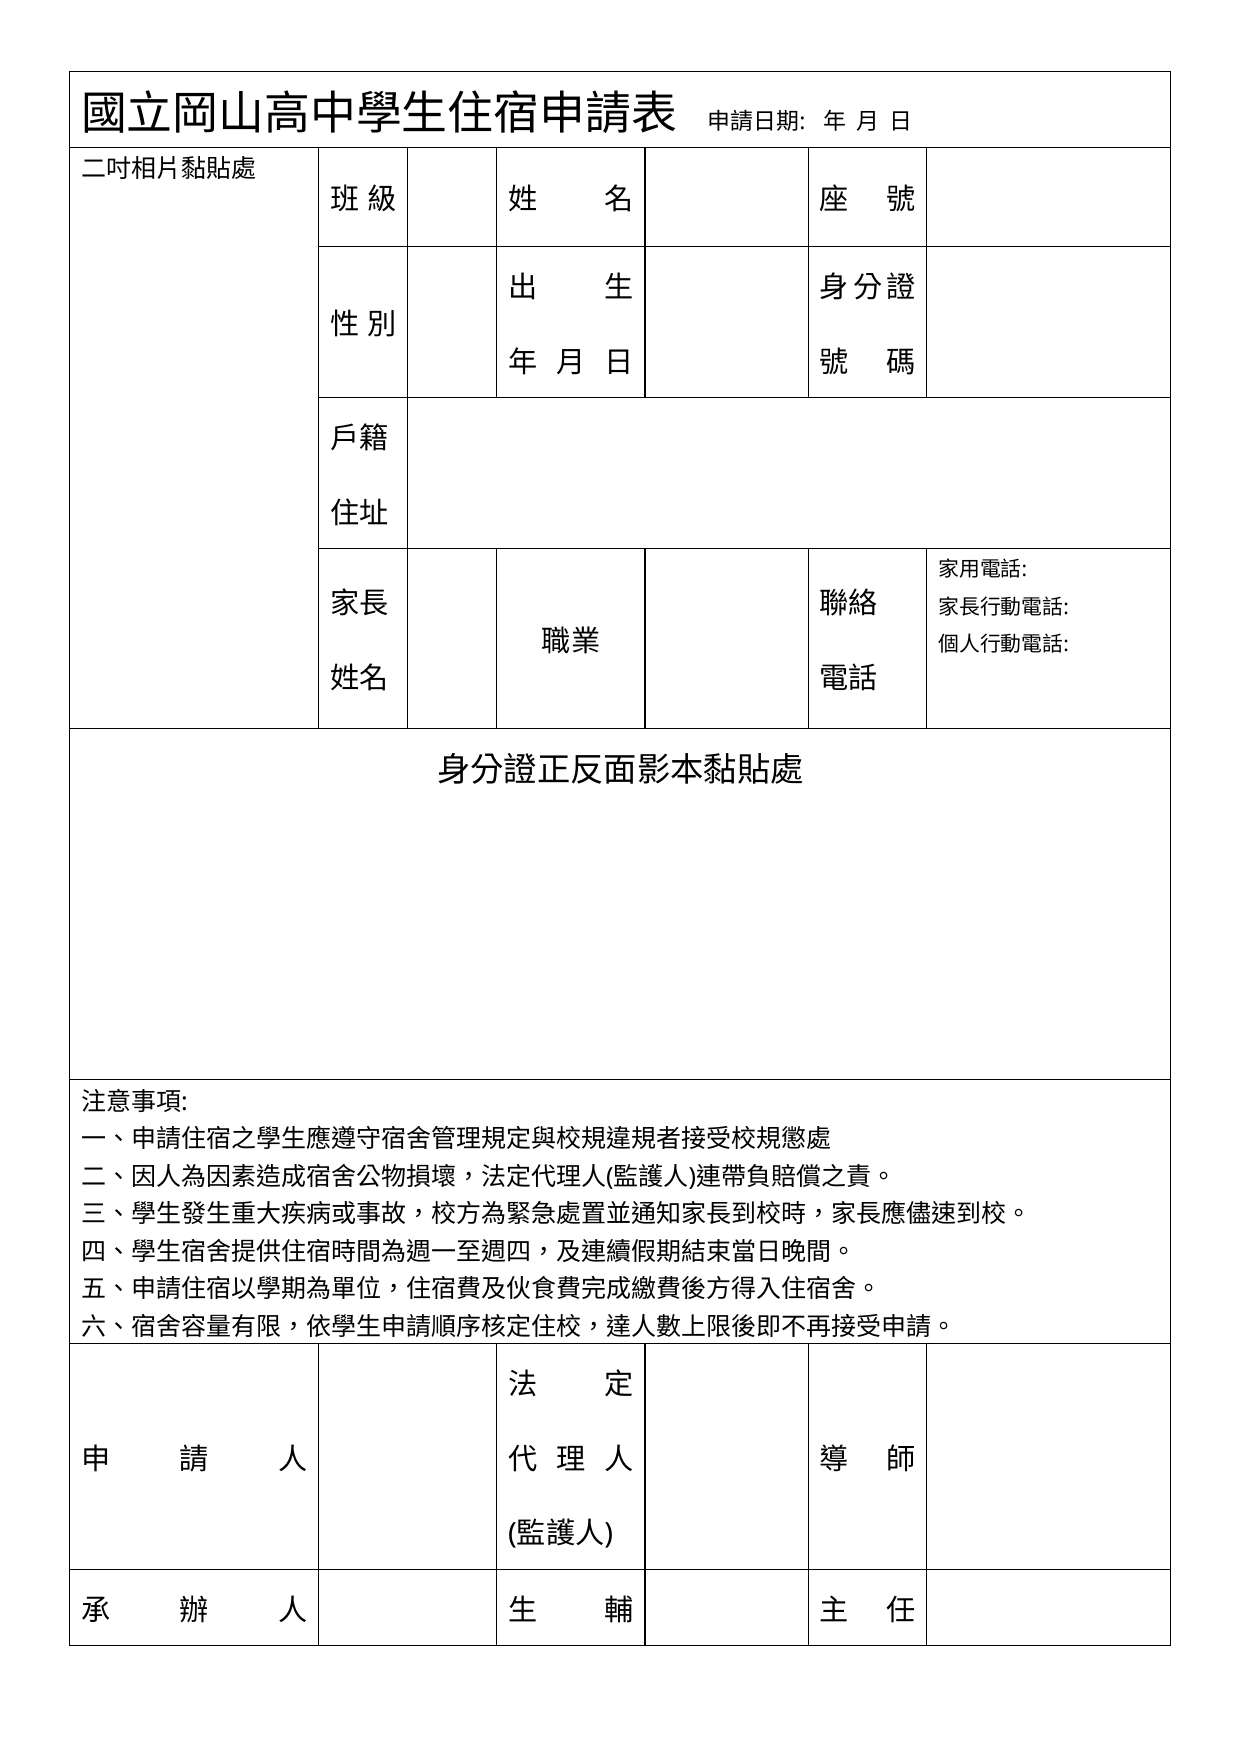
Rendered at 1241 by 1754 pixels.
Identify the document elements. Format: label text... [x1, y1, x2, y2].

table_cell 法定 代理人 (監護人) [497, 1344, 644, 1569]
table_cell [646, 1344, 808, 1569]
table_cell 注意事項: 一、申請住宿之學生應遵守宿舍管理規定與校規違規者接受校規懲處 二、因人為因素造成宿舍公物損壞，法定代理人(監護人)連帶負賠償之責。 三、學生發生重大疾病或事故，校方為緊急處置並通知家長到校時，家長應儘速到校。 四、學生宿舍提供住宿時間為週一至週四，及連續假期結束當日晚間。 五、申請住宿以學期為單位，住宿費及伙食費完成繳費後方得入住宿舍。 六、宿舍容量有限，依學生申請順序核定住校，達人數上限後即不再接受申請。 [70, 1080, 1170, 1343]
table_cell 承辦人 [70, 1570, 318, 1645]
table_cell [646, 247, 808, 397]
table_cell [927, 1570, 1170, 1645]
table_cell 班級 [319, 148, 407, 246]
table_cell 主任 教官 [809, 1570, 926, 1645]
table_cell [927, 148, 1170, 246]
table_cell 戶籍 住址 [319, 398, 407, 548]
table_cell 導師 [809, 1344, 926, 1569]
table_cell 生輔 組長 [497, 1570, 644, 1645]
table_cell 身分證正反面影本黏貼處 [70, 729, 1170, 1079]
table_cell 性別 [319, 247, 407, 397]
table_cell [408, 398, 1170, 548]
table_cell [927, 247, 1170, 397]
table_cell [408, 247, 496, 397]
table_cell 身分證 號碼 [809, 247, 926, 397]
table_header 國立岡山高中學生住宿申請表 申請日期: 年 月 日 [70, 72, 1170, 147]
table_cell [408, 148, 496, 246]
table_cell 姓名 [497, 148, 644, 246]
table_cell 聯絡 電話 [809, 549, 926, 728]
table_cell [646, 1570, 808, 1645]
table_cell [319, 1344, 496, 1569]
table_cell 二吋相片黏貼處 [70, 148, 318, 728]
table_cell 家長 姓名 [319, 549, 407, 728]
table_cell [646, 549, 808, 728]
table_cell 家用電話: 家長行動電話: 個人行動電話: [927, 549, 1170, 728]
table_cell [408, 549, 496, 728]
table_cell 職業 [497, 549, 644, 728]
table_cell [646, 148, 808, 246]
table_cell 出生 年月日 [497, 247, 644, 397]
table_cell [319, 1570, 496, 1645]
table_cell 座號 [809, 148, 926, 246]
table_cell 申請人 [70, 1344, 318, 1569]
table_cell [927, 1344, 1170, 1569]
